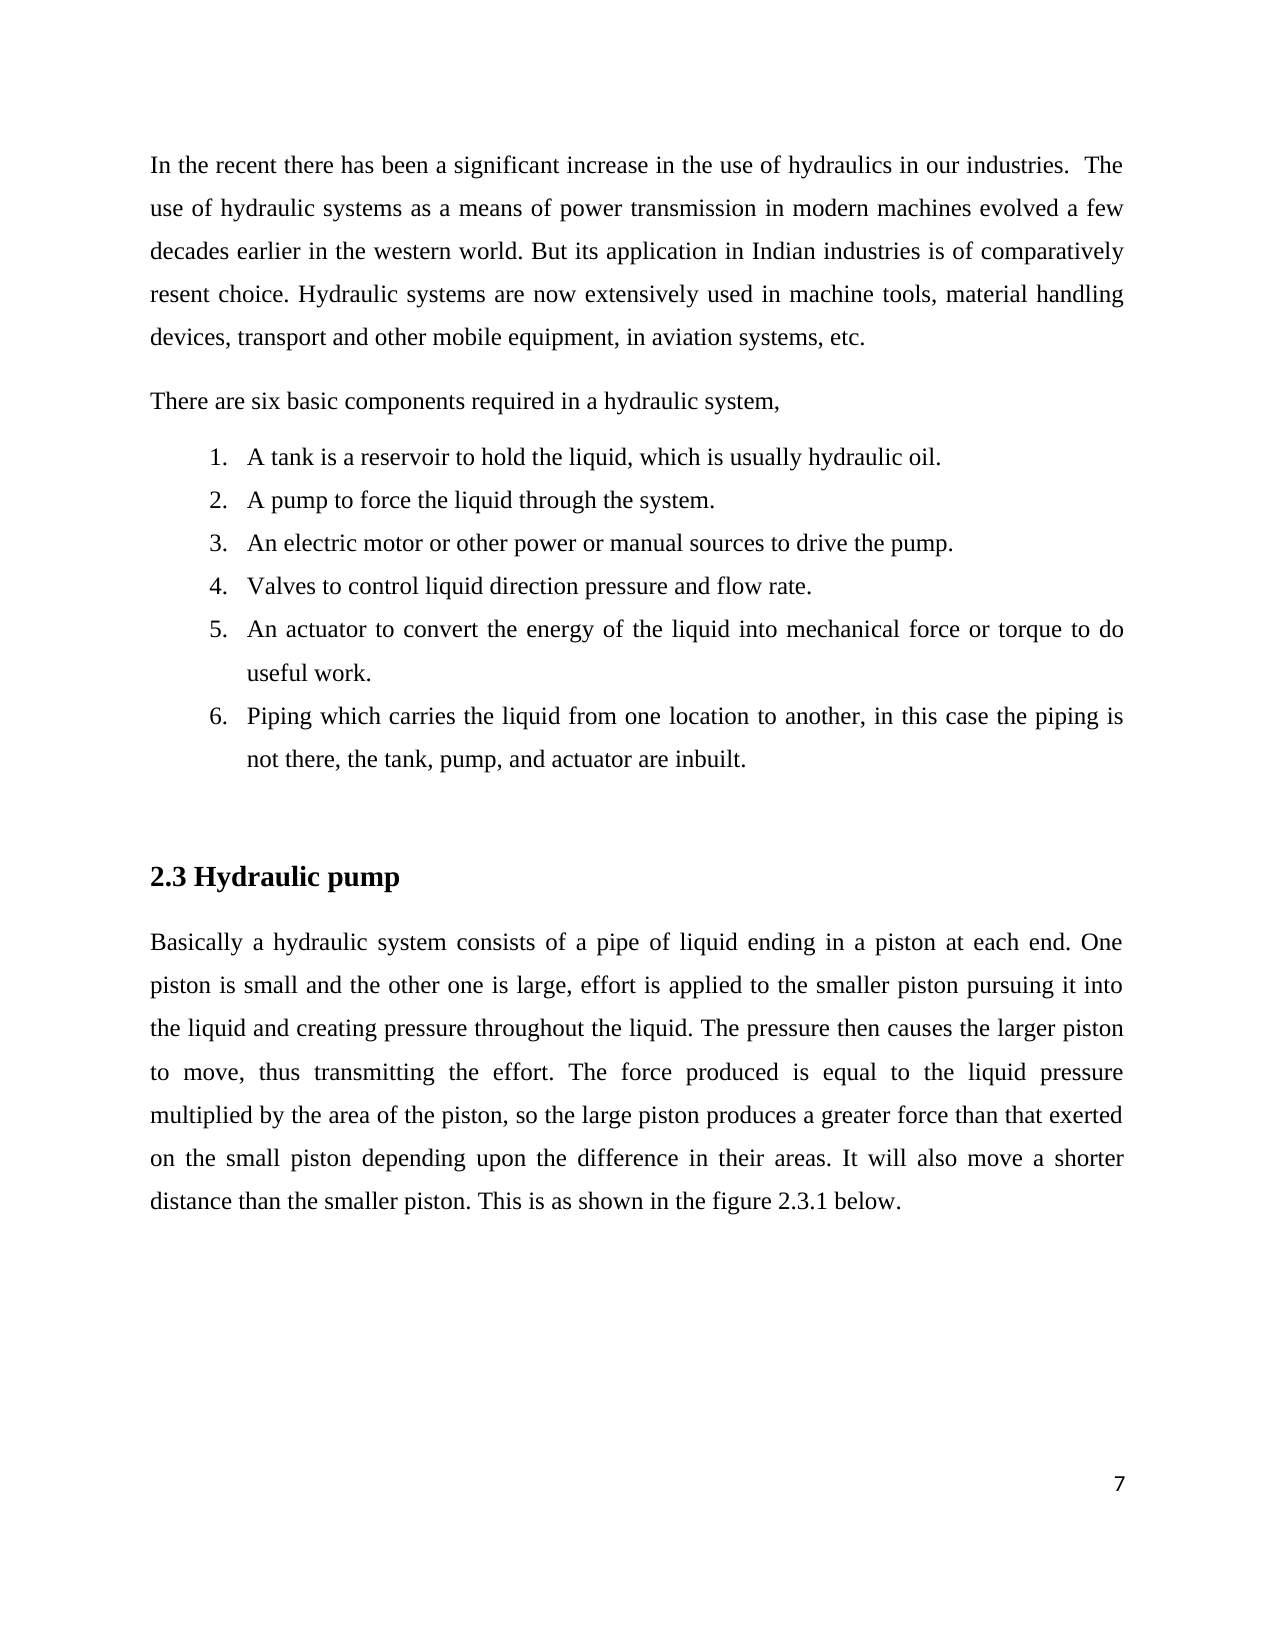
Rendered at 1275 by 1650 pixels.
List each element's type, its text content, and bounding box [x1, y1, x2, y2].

list Valves to control liquid direction pressure and flow rate. [209, 571, 1125, 600]
list An electric motor or other power or manual sources to drive the pump. [209, 528, 1125, 557]
list Piping which carries the liquid from one location to another, in this case the piping is not there, the tank, pump, and actuator are inbuilt. [209, 701, 1125, 773]
list A tank is a reservoir to hold the liquid, which is usually hydraulic oil. [209, 442, 1125, 471]
text In the recent there has been a significant increase in the use of hydraulics in our industries. The use of hydraulic systems as a means of power transmission in modern machines evolved a few decades earlier in the western world. But its application in Indian industries is of comparatively resent choice. Hydraulic systems are now extensively used in machine tools, material handling devices, transport and other mobile equipment, in aviation systems, etc. [150, 150, 1125, 351]
text Basically a hydraulic system consists of a pipe of liquid ending in a piston at each end. One piston is small and the other one is large, effort is applied to the smaller piston pursuing it into the liquid and creating pressure throughout the liquid. The pressure then causes the larger piston to move, thus transmitting the effort. The force produced is equal to the liquid pressure multiplied by the area of the piston, so the large piston produces a greater force than that exerted on the small piston depending upon the difference in their areas. It will also move a shorter distance than the smaller piston. This is as shown in the figure 2.3.1 below. [150, 927, 1125, 1215]
text 2.3 Hydraulic pump [150, 859, 1125, 892]
list A pump to force the liquid through the system. [209, 485, 1125, 514]
text There are six basic components required in a hydraulic system, [150, 386, 1125, 415]
list An actuator to convert the energy of the liquid into mechanical force or torque to do useful work. [209, 614, 1125, 686]
